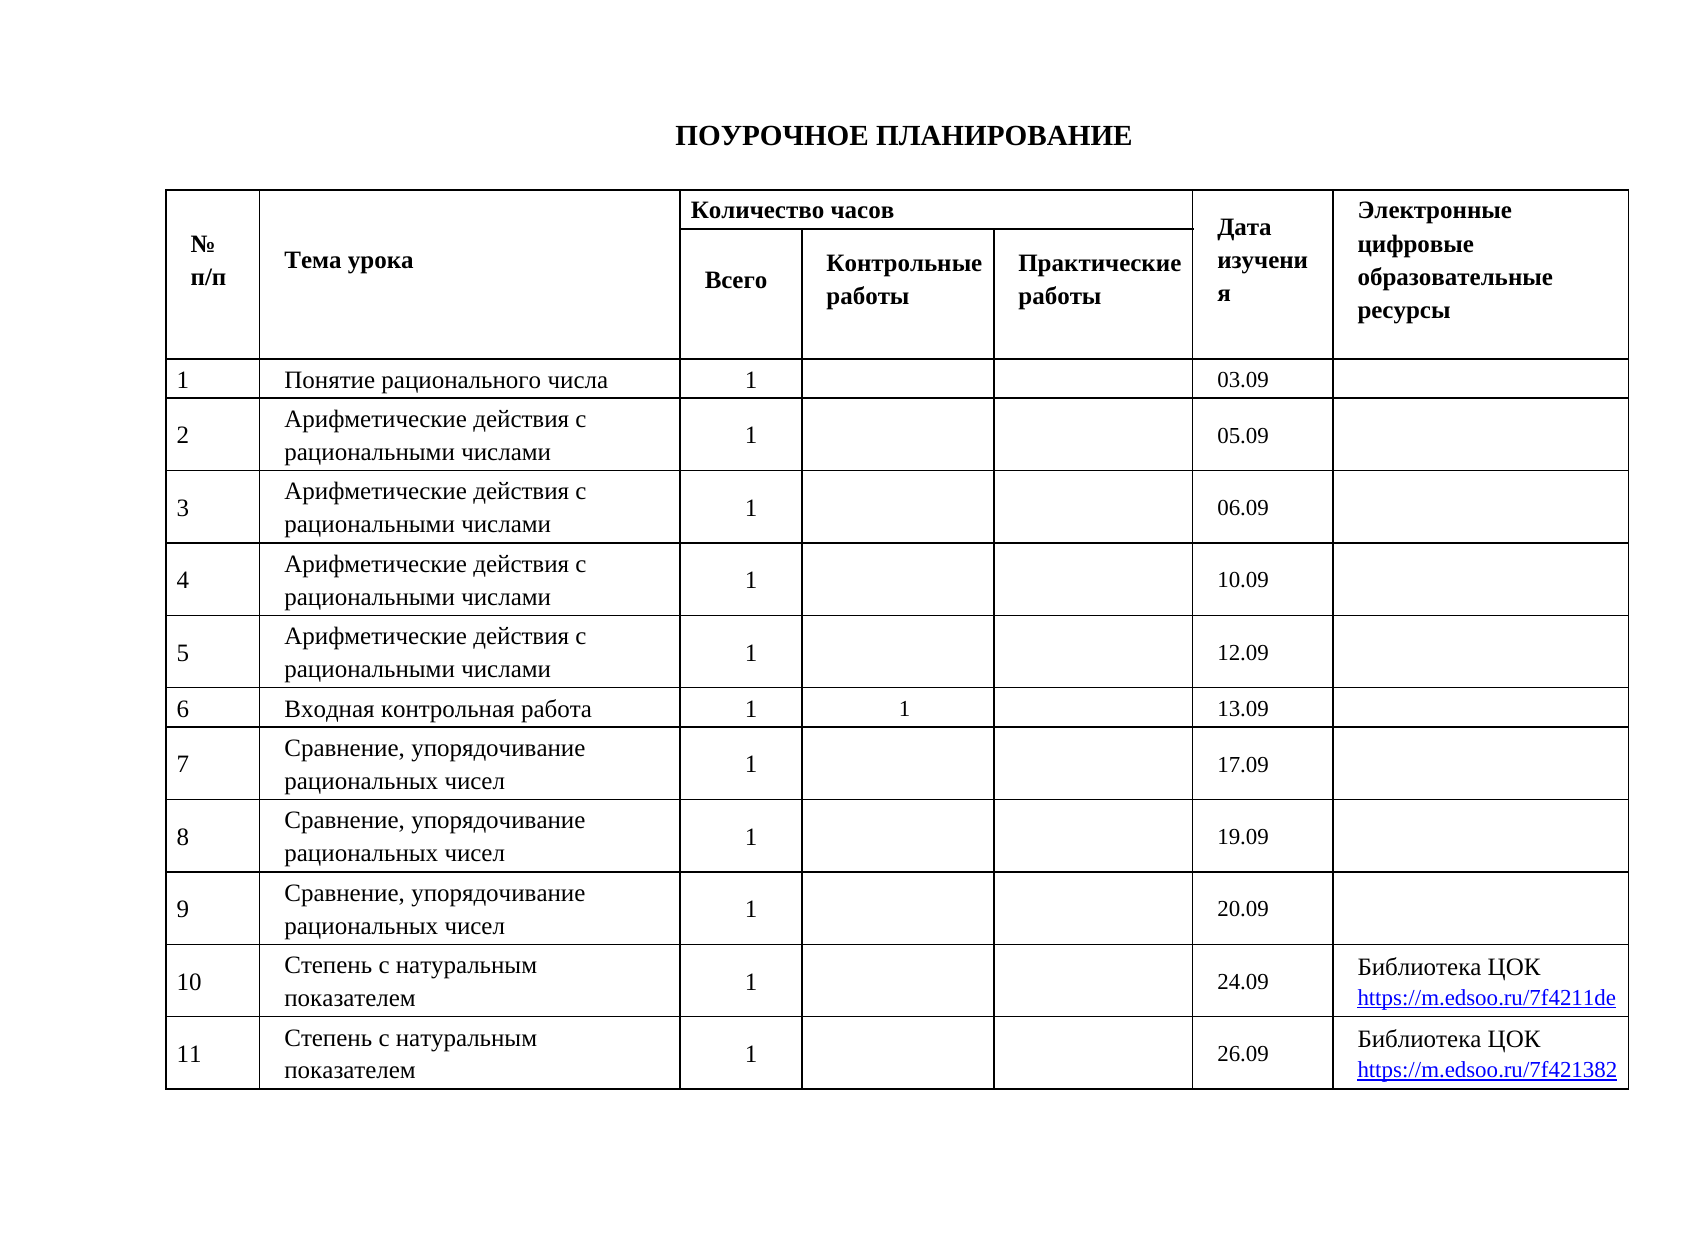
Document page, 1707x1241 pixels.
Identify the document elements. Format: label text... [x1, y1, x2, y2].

table_cell [995, 360, 1192, 397]
table_cell Входная контрольная работа [260, 688, 679, 726]
table_cell [803, 1017, 993, 1088]
table_cell 10 [167, 945, 259, 1016]
table_cell 06.09 [1193, 471, 1332, 542]
table_cell [803, 399, 993, 470]
table_cell [995, 728, 1192, 799]
table_cell Арифметические действия с рациональными числами [260, 616, 679, 687]
table_cell 1 [681, 616, 801, 687]
table_cell [1334, 471, 1628, 542]
table_cell Сравнение, упорядочивание рациональных чисел [260, 728, 679, 799]
table_cell [995, 471, 1192, 542]
table_cell 19.09 [1193, 800, 1332, 871]
table_cell Библиотека ЦОК https://m.edsoo.ru/7f421382 [1334, 1017, 1628, 1088]
table_cell 1 [681, 800, 801, 871]
table_cell 1 [681, 945, 801, 1016]
table_cell 26.09 [1193, 1017, 1332, 1088]
table_cell Понятие рационального числа [260, 360, 679, 397]
table_cell 8 [167, 800, 259, 871]
table_header № п/п [167, 191, 259, 358]
table_cell Контрольные работы [803, 230, 993, 358]
table_cell 17.09 [1193, 728, 1332, 799]
table_cell Сравнение, упорядочивание рациональных чисел [260, 873, 679, 943]
table_cell [995, 1017, 1192, 1088]
table_cell Арифметические действия с рациональными числами [260, 471, 679, 542]
table_cell Степень с натуральным показателем [260, 945, 679, 1016]
table_cell [1334, 399, 1628, 470]
table_cell [1334, 688, 1628, 726]
table_cell [995, 800, 1192, 871]
table_cell 1 [167, 360, 259, 397]
table_header Дата изучения [1193, 191, 1332, 358]
table_cell 3 [167, 471, 259, 542]
table_cell [803, 945, 993, 1016]
table_cell [1334, 800, 1628, 871]
table_cell [803, 616, 993, 687]
table_cell [803, 360, 993, 397]
table_cell [995, 544, 1192, 614]
table_cell 05.09 [1193, 399, 1332, 470]
table_cell [1334, 873, 1628, 943]
table_cell 1 [681, 873, 801, 943]
table_cell [995, 399, 1192, 470]
table_cell Арифметические действия с рациональными числами [260, 399, 679, 470]
table_cell [803, 471, 993, 542]
table_cell 1 [681, 688, 801, 726]
table_header Тема урока [260, 191, 679, 358]
table_cell Сравнение, упорядочивание рациональных чисел [260, 800, 679, 871]
table_cell [803, 800, 993, 871]
table_cell [995, 873, 1192, 943]
table_cell [995, 616, 1192, 687]
text ПОУРОЧНОЕ ПЛАНИРОВАНИЕ [190, 118, 1618, 152]
table_cell Всего [681, 230, 801, 358]
table_cell [803, 873, 993, 943]
table_cell 9 [167, 873, 259, 943]
table_cell 1 [681, 360, 801, 397]
table_cell 1 [681, 399, 801, 470]
table_cell 12.09 [1193, 616, 1332, 687]
table_cell 20.09 [1193, 873, 1332, 943]
table_cell [995, 688, 1192, 726]
table_cell [1334, 360, 1628, 397]
table_cell 6 [167, 688, 259, 726]
table_cell Библиотека ЦОК https://m.edsoo.ru/7f4211de [1334, 945, 1628, 1016]
table_cell 10.09 [1193, 544, 1332, 614]
table_cell 24.09 [1193, 945, 1332, 1016]
table_cell 1 [803, 688, 993, 726]
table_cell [260, 1017, 679, 1088]
table_cell 1 [681, 471, 801, 542]
table_cell 03.09 [1193, 360, 1332, 397]
table_cell 1 [681, 1017, 801, 1088]
table_cell [1334, 728, 1628, 799]
table_cell [1334, 544, 1628, 614]
table_cell 4 [167, 544, 259, 614]
table_cell 5 [167, 616, 259, 687]
table_cell 13.09 [1193, 688, 1332, 726]
table_cell [803, 544, 993, 614]
table_cell [1334, 616, 1628, 687]
table_cell Арифметические действия с рациональными числами [260, 544, 679, 614]
table_cell [803, 728, 993, 799]
table_cell 7 [167, 728, 259, 799]
table_cell 1 [681, 544, 801, 614]
table_header Количество часов [681, 191, 1192, 228]
table_cell 2 [167, 399, 259, 470]
table_cell Практические работы [995, 230, 1192, 358]
table_cell [995, 945, 1192, 1016]
table_header Электронные цифровые образовательные ресурсы [1334, 191, 1628, 358]
table_cell 11 [167, 1017, 259, 1088]
table_cell 1 [681, 728, 801, 799]
